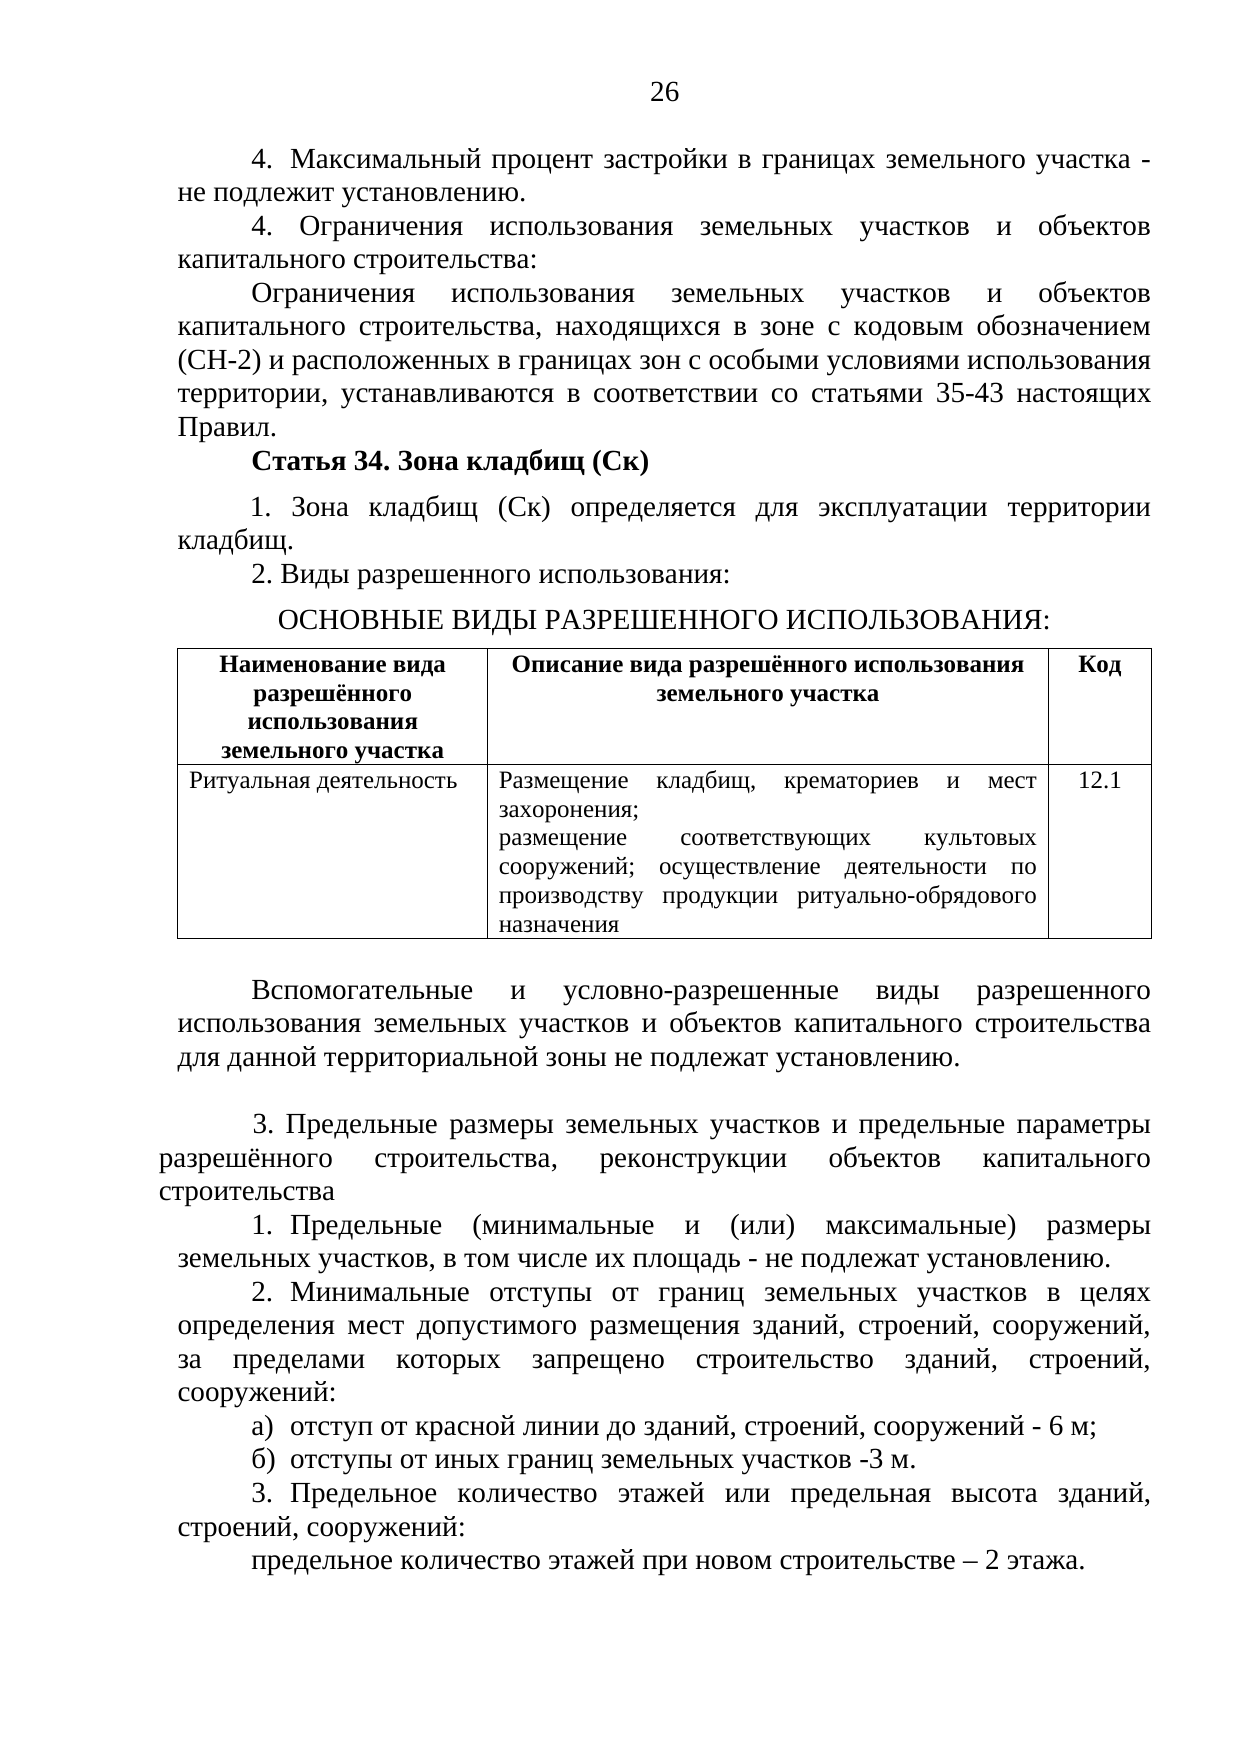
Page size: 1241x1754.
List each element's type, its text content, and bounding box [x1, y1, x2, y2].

text 3. Предельные размеры земельных участков и предельные параметры разрешённого строительства, реконструкции объектов капитального строительства [158, 1106, 1152, 1207]
text 3. Предельное количество этажей или предельная высота зданий, строений, сооружений: [177, 1475, 1152, 1542]
table_cell 12.1 [1049, 765, 1151, 937]
text Ограничения использования земельных участков и объектов капитального строительства, находящихся в зоне с кодовым обозначением (СН-2) и расположенных в границах зон с особыми условиями использования территории, устанавливаются в соответствии со статьями 35-43 настоящих Правил. [177, 275, 1152, 443]
subtitle Статья 34. Зона кладбищ (Ск) [177, 443, 1163, 476]
text 2. Минимальные отступы от границ земельных участков в целях определения мест допустимого размещения зданий, строений, сооружений, за пределами которых запрещено строительство зданий, строений, сооружений: [177, 1274, 1152, 1408]
text Основные виды разрешенного использования: [177, 602, 1152, 635]
text 1. Зона кладбищ (Ск) определяется для эксплуатации территории кладбищ. [177, 489, 1152, 556]
text 1. Предельные (минимальные и (или) максимальные) размеры земельных участков, в том числе их площадь - не подлежат установлению. [177, 1207, 1152, 1274]
table_cell Размещение кладбищ, крематориев и мест захоронения; размещение соответствующих культовых сооружений; осуществление деятельности по производству продукции ритуально-обрядового назначения [488, 765, 1048, 937]
text 4. Ограничения использования земельных участков и объектов капитального строительства: [177, 208, 1152, 275]
table_header Описание вида разрешённого использования земельного участка [488, 649, 1048, 764]
text предельное количество этажей при новом строительстве – 2 этажа. [177, 1542, 1152, 1576]
text б) отступы от иных границ земельных участков -3 м. [177, 1442, 1152, 1475]
text 4. Максимальный процент застройки в границах земельного участка - не подлежит установлению. [177, 141, 1152, 208]
table_cell Ритуальная деятельность [178, 765, 487, 937]
text 2. Виды разрешенного использования: [177, 556, 1152, 589]
text Вспомогательные и условно-разрешенные виды разрешенного использования земельных участков и объектов капитального строительства для данной территориальной зоны не подлежат установлению. [177, 972, 1152, 1073]
table_header Наименование вида разрешённого использования земельного участка [178, 649, 487, 764]
table_header Код [1049, 649, 1151, 764]
text а) отступ от красной линии до зданий, строений, сооружений - 6 м; [177, 1408, 1152, 1442]
